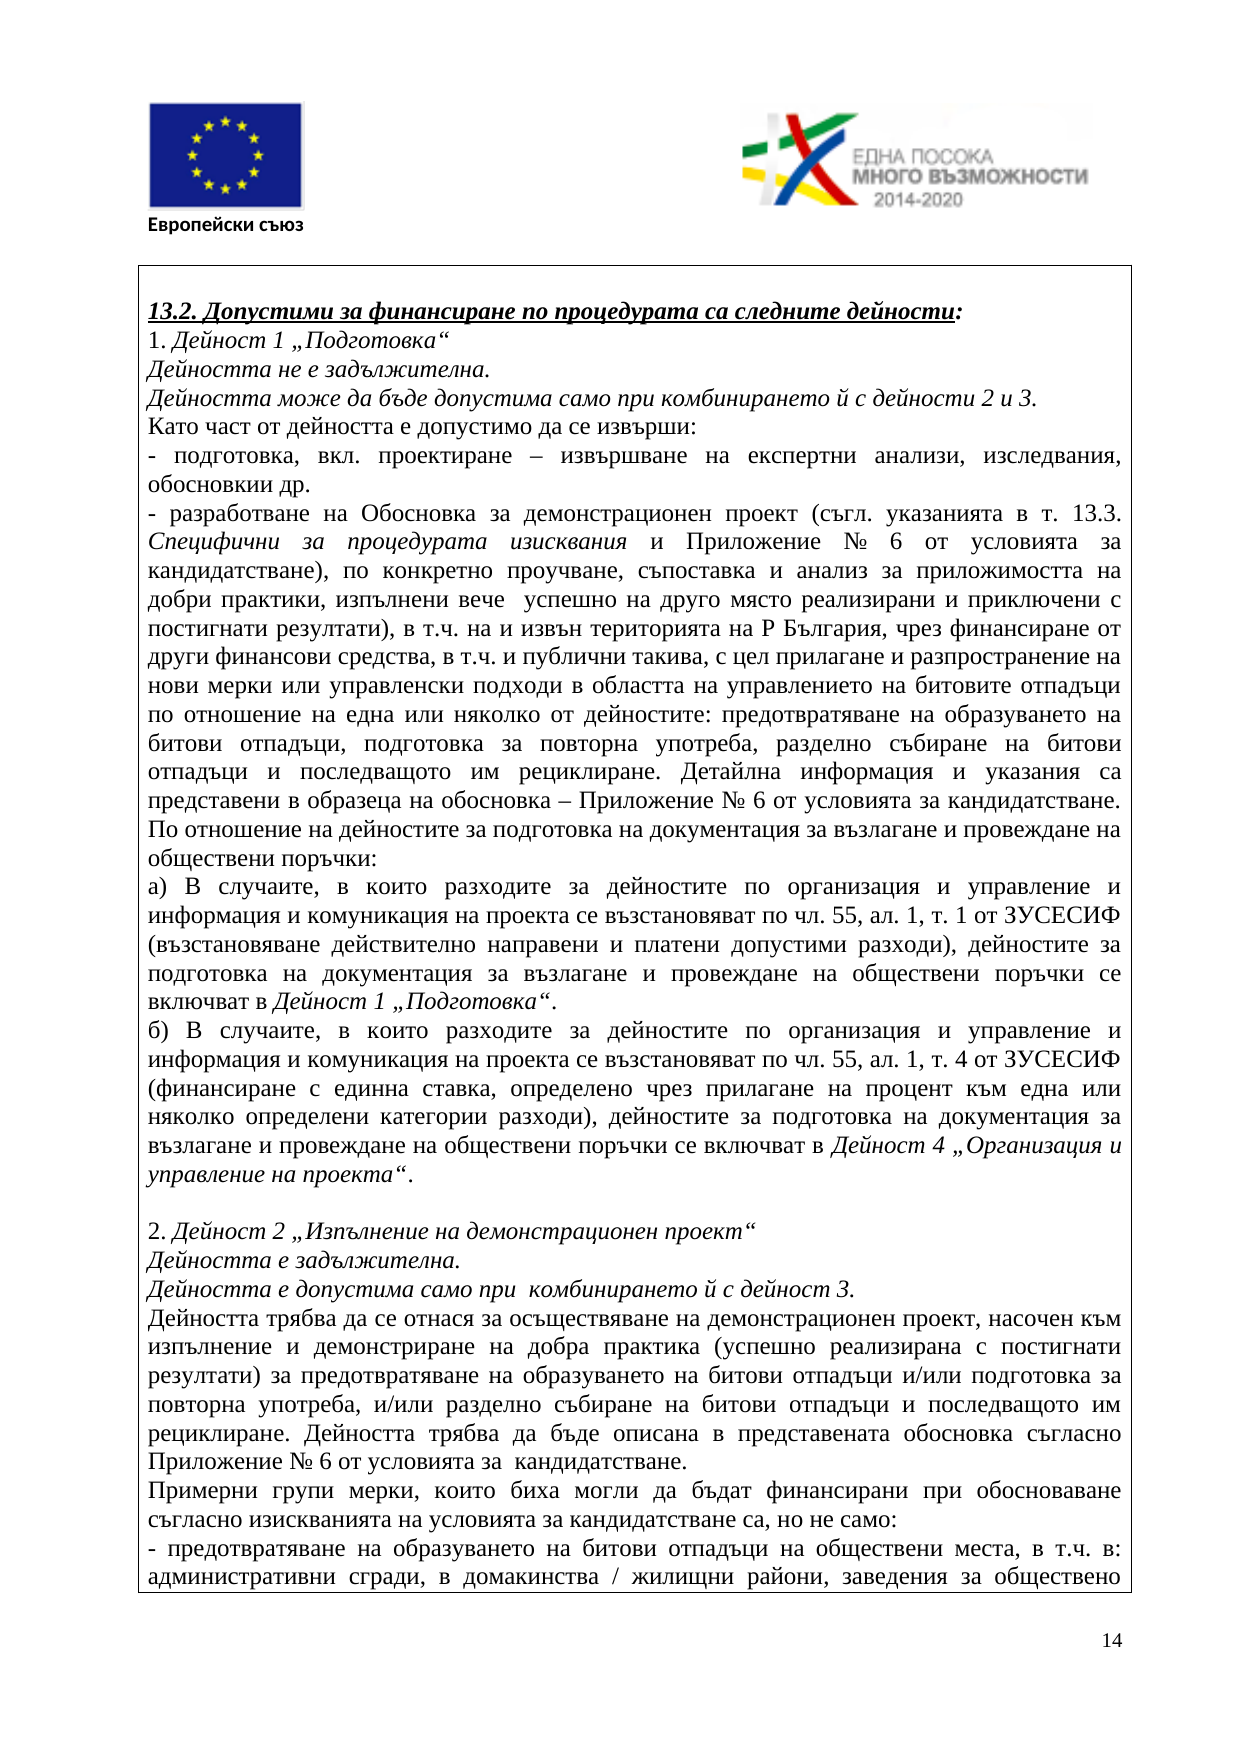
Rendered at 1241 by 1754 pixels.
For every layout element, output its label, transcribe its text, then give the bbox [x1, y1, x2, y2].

list 13.2. Допустими за финансиране по процедурата са следните дейности: [148, 296, 1122, 325]
picture [739, 103, 1093, 212]
list - подготовка, вкл. проектиране – извършване на експертни анализи, изследвания, обосновкии др. [148, 440, 1122, 498]
list б) В случаите, в които разходите за дейностите по организация и управление и информация и комуникация на проекта се възстановяват по чл. 55, ал. 1, т. 4 от ЗУСЕСИФ (финансиране с единна ставка, определено чрез прилагане на процент към една или няколко определени категории разходи), дейностите за подготовка на документация за възлагане и провеждане на обществени поръчки се включват в Дейност 4 „Организация и управление на проекта“. [148, 1015, 1122, 1188]
list - разработване на Обосновка за демонстрационен проект (съгл. указанията в т. 13.3. Специфични за процедурата изисквания и Приложение № 6 от условията за кандидатстване), по конкретно проучване, съпоставка и анализ за приложимостта на добри практики, изпълнени вече успешно на друго място реализирани и приключени с постигнати резултати), в т.ч. на и извън територията на Р България, чрез финансиране от други финансови средства, в т.ч. и публични такива, с цел прилагане и разпространение на нови мерки или управленски подходи в областта на управлението на битовите отпадъци по отношение на една или няколко от дейностите: предотвратяване на образуването на битови отпадъци, подготовка за повторна употреба, разделно събиране на битови отпадъци и последващото им рециклиране. Детайлна информация и указания са представени в образеца на обосновка – Приложение № 6 от условията за кандидатстване. По отношение на дейностите за подготовка на документация за възлагане и провеждане на обществени поръчки: [148, 498, 1122, 871]
list Дейността е допустима само при комбинирането й с дейност 3. [148, 1274, 1122, 1303]
list 1. Дейност 1 „Подготовка“ [148, 325, 1122, 354]
list Дейността не е задължителна. [148, 354, 1122, 383]
list Дейността може да бъде допустима само при комбинирането й с дейности 2 и 3. [148, 383, 1122, 411]
list Дейността е задължителна. [148, 1245, 1122, 1274]
picture [147, 101, 306, 212]
list 2. Дейност 2 „Изпълнение на демонстрационен проект“ [148, 1216, 1122, 1245]
list Дейността трябва да се отнася за осъществяване на демонстрационен проект, насочен към изпълнение и демонстриране на добра практика (успешно реализирана с постигнати резултати) за предотвратяване на образуването на битови отпадъци и/или подготовка за повторна употреба, и/или разделно събиране на битови отпадъци и последващото им рециклиране. Дейността трябва да бъде описана в представената обосновка съгласно Приложение № 6 от условията за кандидатстване. [148, 1303, 1122, 1475]
list Примерни групи мерки, които биха могли да бъдат финансирани при обосноваване съгласно изискванията на условията за кандидатстване са, но не само: [148, 1475, 1122, 1529]
list а) В случаите, в които разходите за дейностите по организация и управление и информация и комуникация на проекта се възстановяват по чл. 55, ал. 1, т. 1 от ЗУСЕСИФ (възстановяване действително направени и платени допустими разходи), дейностите за подготовка на документация за възлагане и провеждане на обществени поръчки се включват в Дейност 1 „Подготовка“. [148, 871, 1122, 1015]
list Като част от дейността е допустимо да се извърши: [148, 411, 1122, 440]
